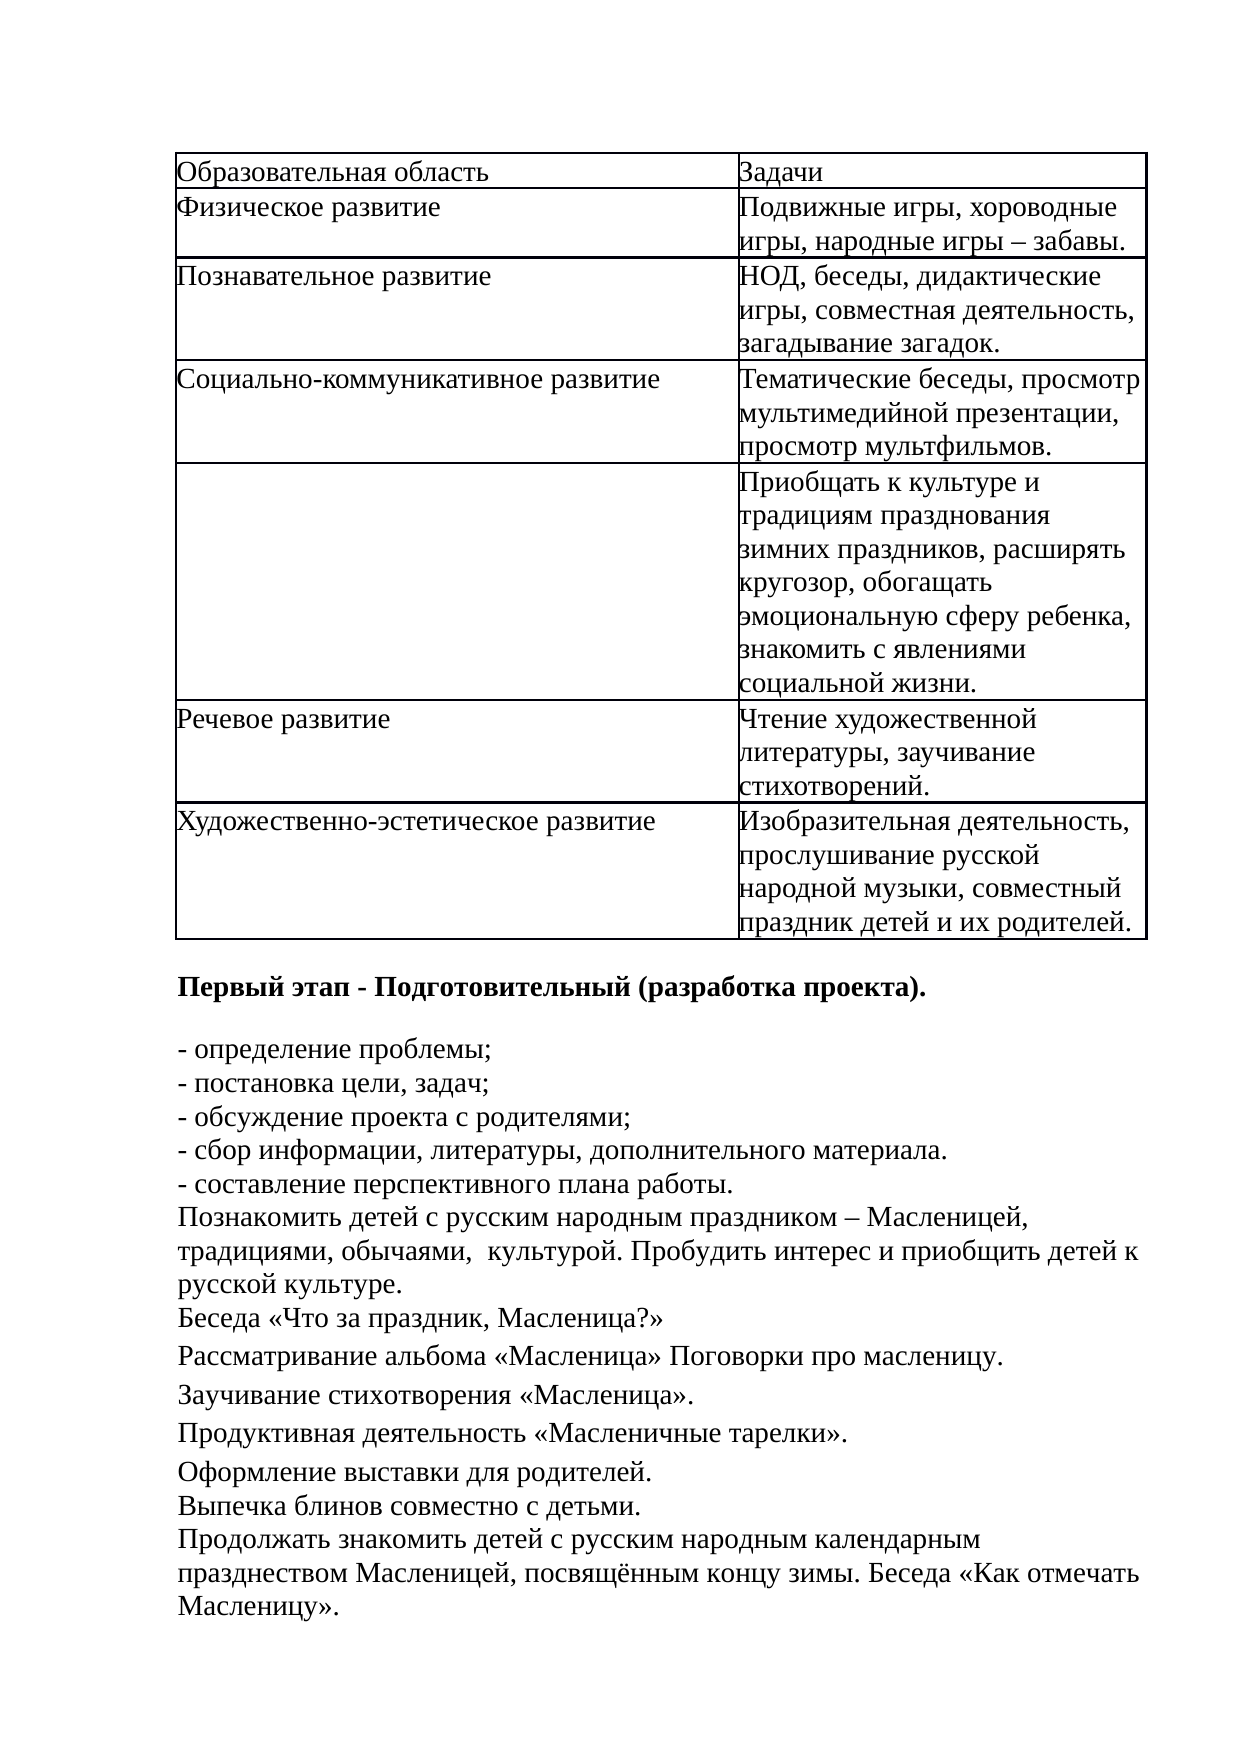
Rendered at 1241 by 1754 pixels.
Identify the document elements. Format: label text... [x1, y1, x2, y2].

table_cell Тематические беседы, просмотр мультимедийной презентации, просмотр мультфильмов. [740, 361, 1145, 462]
text Продуктивная деятельность «Масленичные тарелки». [177, 1416, 1152, 1449]
text - постановка цели, задач; [177, 1065, 1152, 1099]
table_cell НОД, беседы, дидактические игры, совместная деятельность, загадывание загадок. [740, 259, 1145, 359]
table_cell Речевое развитие [177, 701, 738, 801]
table_cell Приобщать к культуре и традициям празднования зимних праздников, расширять кругозор, обогащать эмоциональную сферу ребенка, знакомить с явлениями социальной жизни. [740, 464, 1145, 699]
text - определение проблемы; [177, 1032, 1152, 1065]
table_cell Познавательное развитие [177, 259, 738, 359]
text - сбор информации, литературы, дополнительного материала. [177, 1132, 1152, 1166]
text Рассматривание альбома «Масленица» Поговорки про масленицу. [177, 1338, 1152, 1372]
table_header Образовательная область [177, 154, 738, 187]
text - обсуждение проекта с родителями; [177, 1099, 1152, 1132]
text Оформление выставки для родителей. [177, 1454, 1152, 1488]
table_header Задачи [740, 154, 1145, 187]
table_cell Изобразительная деятельность, прослушивание русской народной музыки, совместный праздник детей и их родителей. [740, 804, 1145, 938]
table_cell Художественно-эстетическое развитие [177, 804, 738, 938]
text Заучивание стихотворения «Масленица». [177, 1377, 1152, 1411]
text Продолжать знакомить детей с русским народным календарным празднеством Масленицей, посвящённым концу зимы. Беседа «Как отмечать Масленицу». [177, 1521, 1152, 1622]
text Познакомить детей с русским народным праздником – Масленицей, традициями, обычаями, культурой. Пробудить интерес и приобщить детей к русской культуре. [177, 1199, 1152, 1300]
table_cell Социально-коммуникативное развитие [177, 361, 738, 462]
text Беседа «Что за праздник, Масленица?» [177, 1300, 1152, 1333]
table_cell [177, 464, 738, 699]
table_cell Физическое развитие [177, 189, 738, 256]
table_cell Подвижные игры, хороводные игры, народные игры – забавы. [740, 189, 1145, 256]
text Выпечка блинов совместно с детьми. [177, 1488, 1152, 1521]
text - составление перспективного плана работы. [177, 1166, 1152, 1199]
table_cell Чтение художественной литературы, заучивание стихотворений. [740, 701, 1145, 801]
text Первый этап - Подготовительный (разработка проекта). [177, 969, 1152, 1002]
